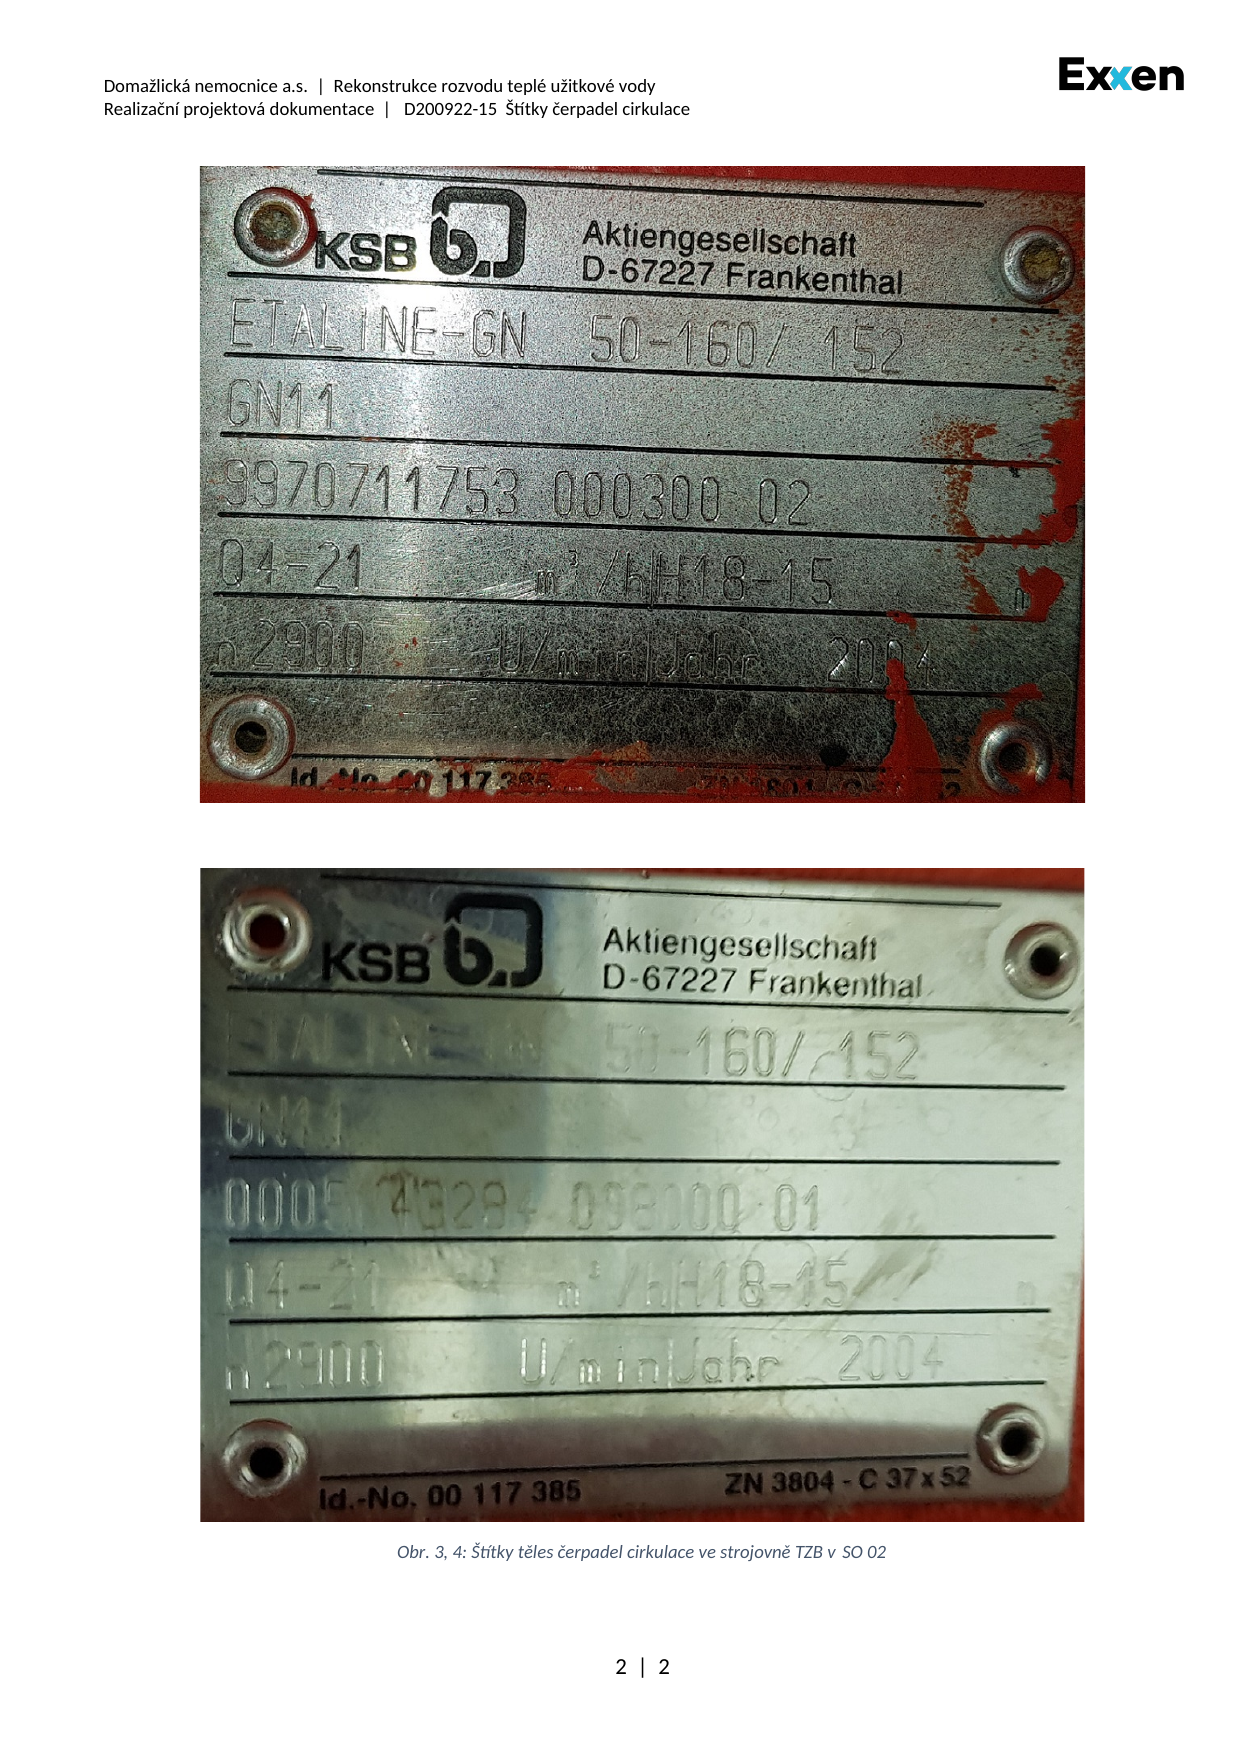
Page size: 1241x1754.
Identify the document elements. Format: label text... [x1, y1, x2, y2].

picture [1034, 34, 1209, 114]
text Obr. 3, 4: Štítky těles čerpadel cirkulace ve strojovně TZB v SO 02 [103, 1540, 1181, 1563]
picture [200, 868, 1085, 1522]
picture [199, 166, 1085, 803]
